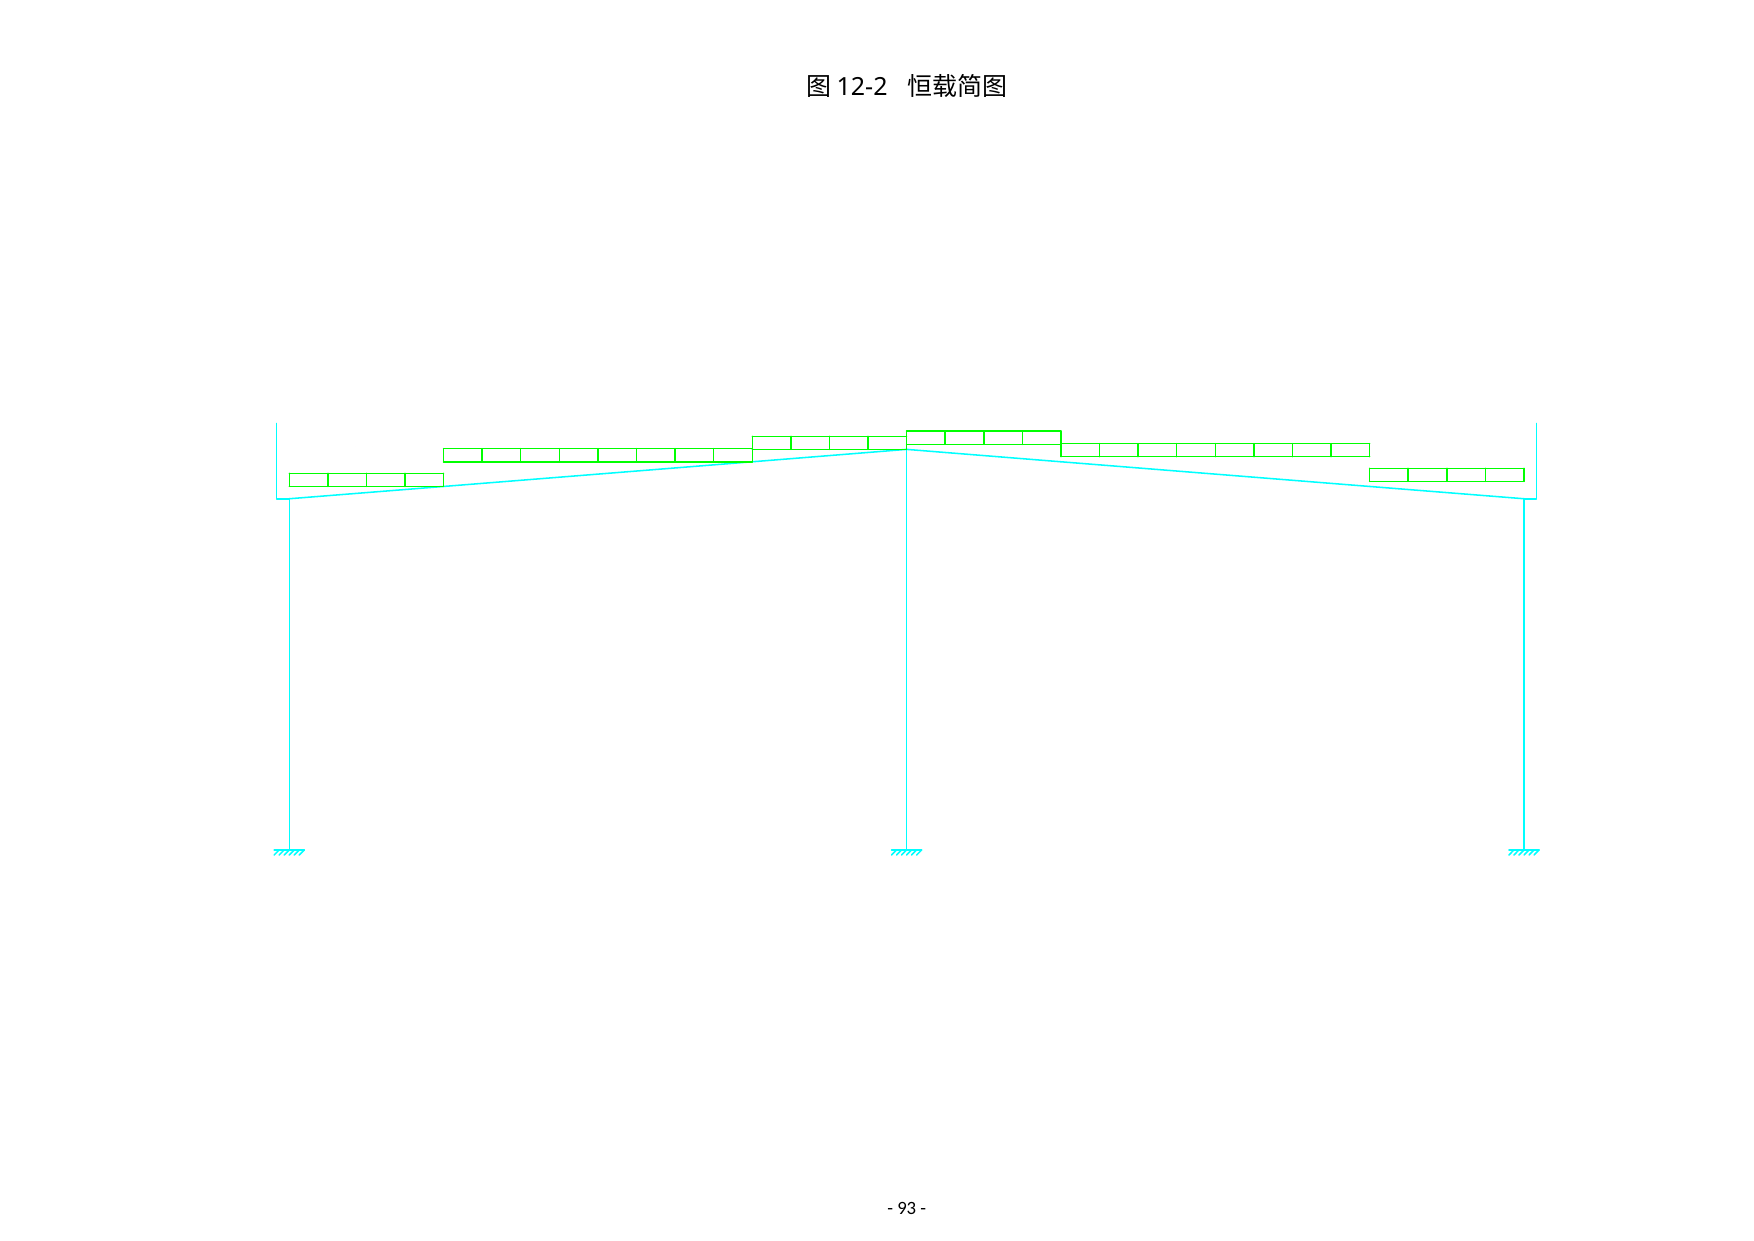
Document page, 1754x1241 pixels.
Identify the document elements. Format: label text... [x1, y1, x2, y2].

text 图12-2 恒载简图 [148, 61, 1665, 108]
